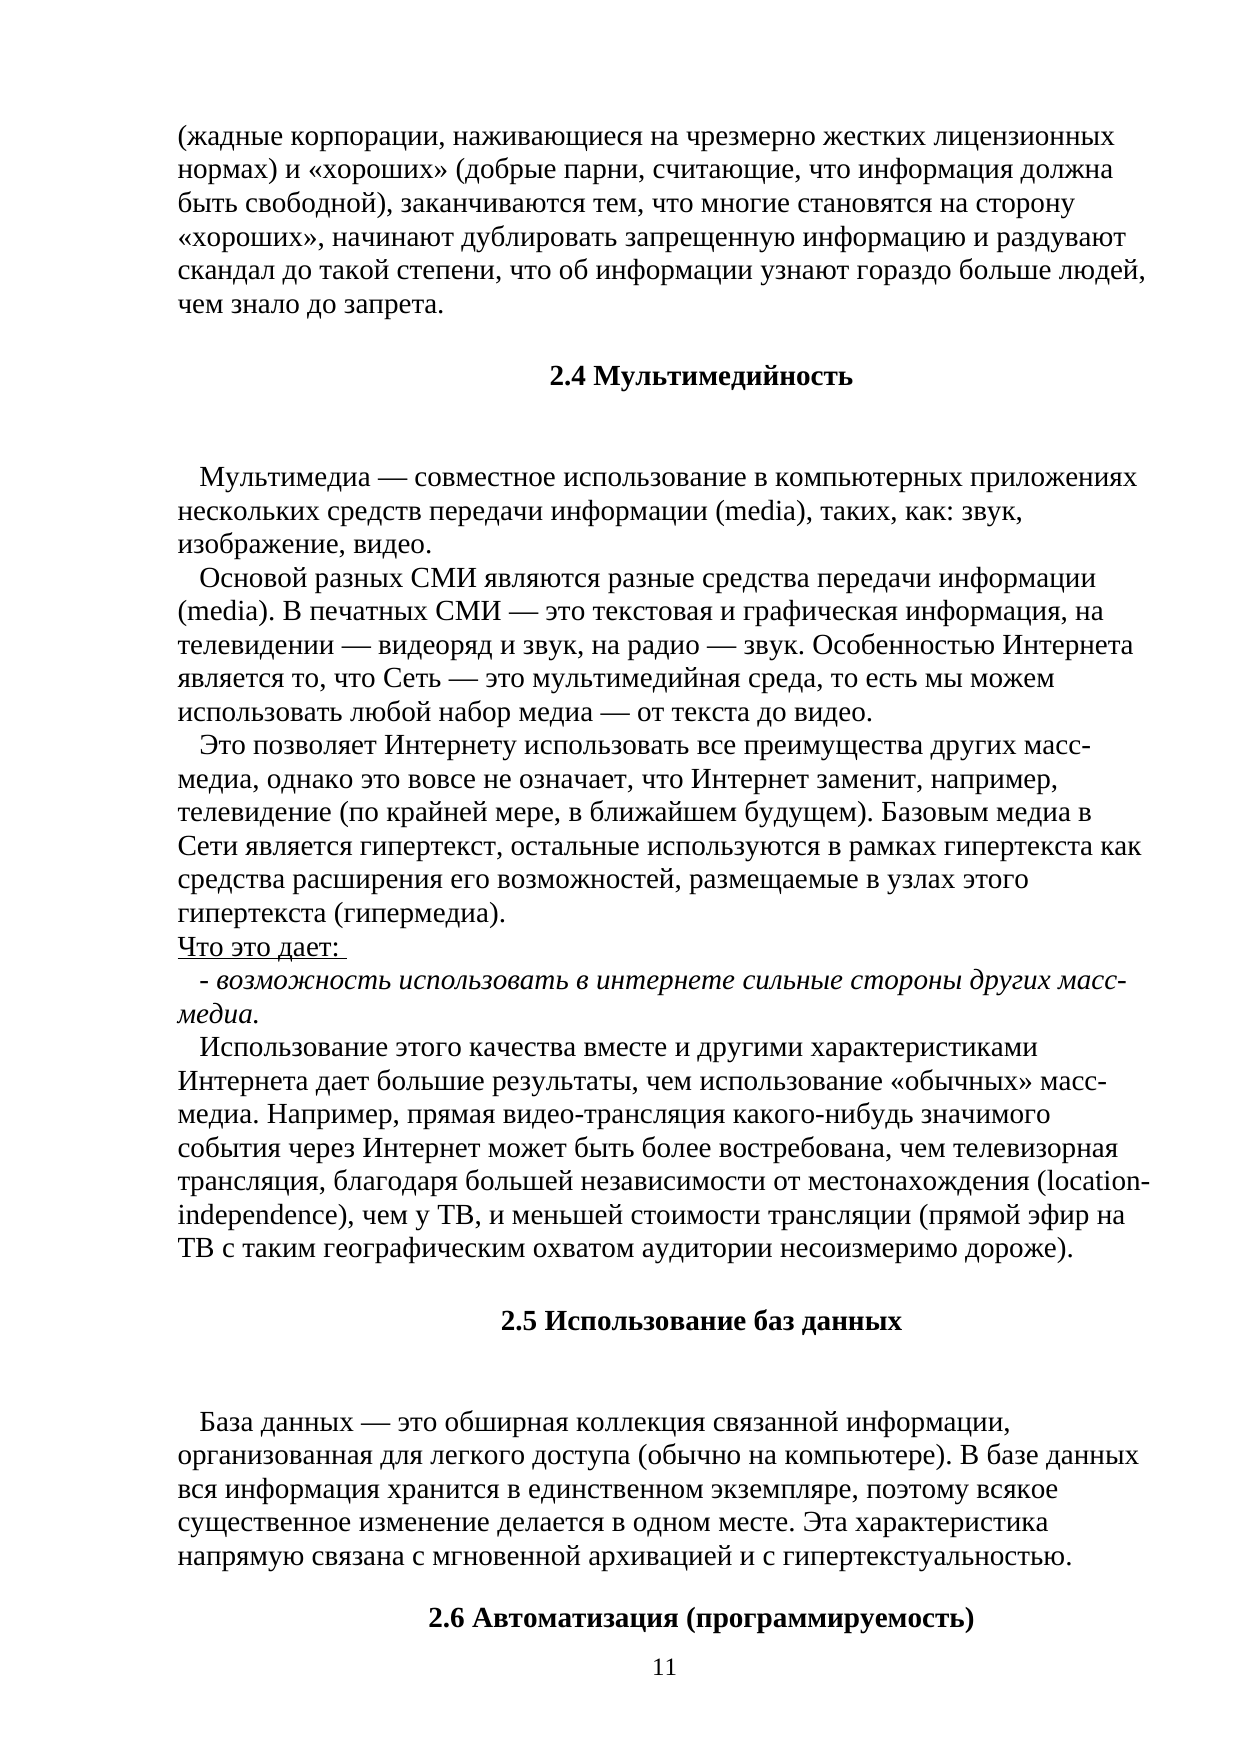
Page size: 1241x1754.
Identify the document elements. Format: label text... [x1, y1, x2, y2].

subtitle 2.6 Автоматизация (программируемость) [177, 1600, 1152, 1634]
subtitle 2.4 Мультимедийность [177, 358, 1152, 392]
subtitle 2.5 Использование баз данных [177, 1303, 1152, 1337]
